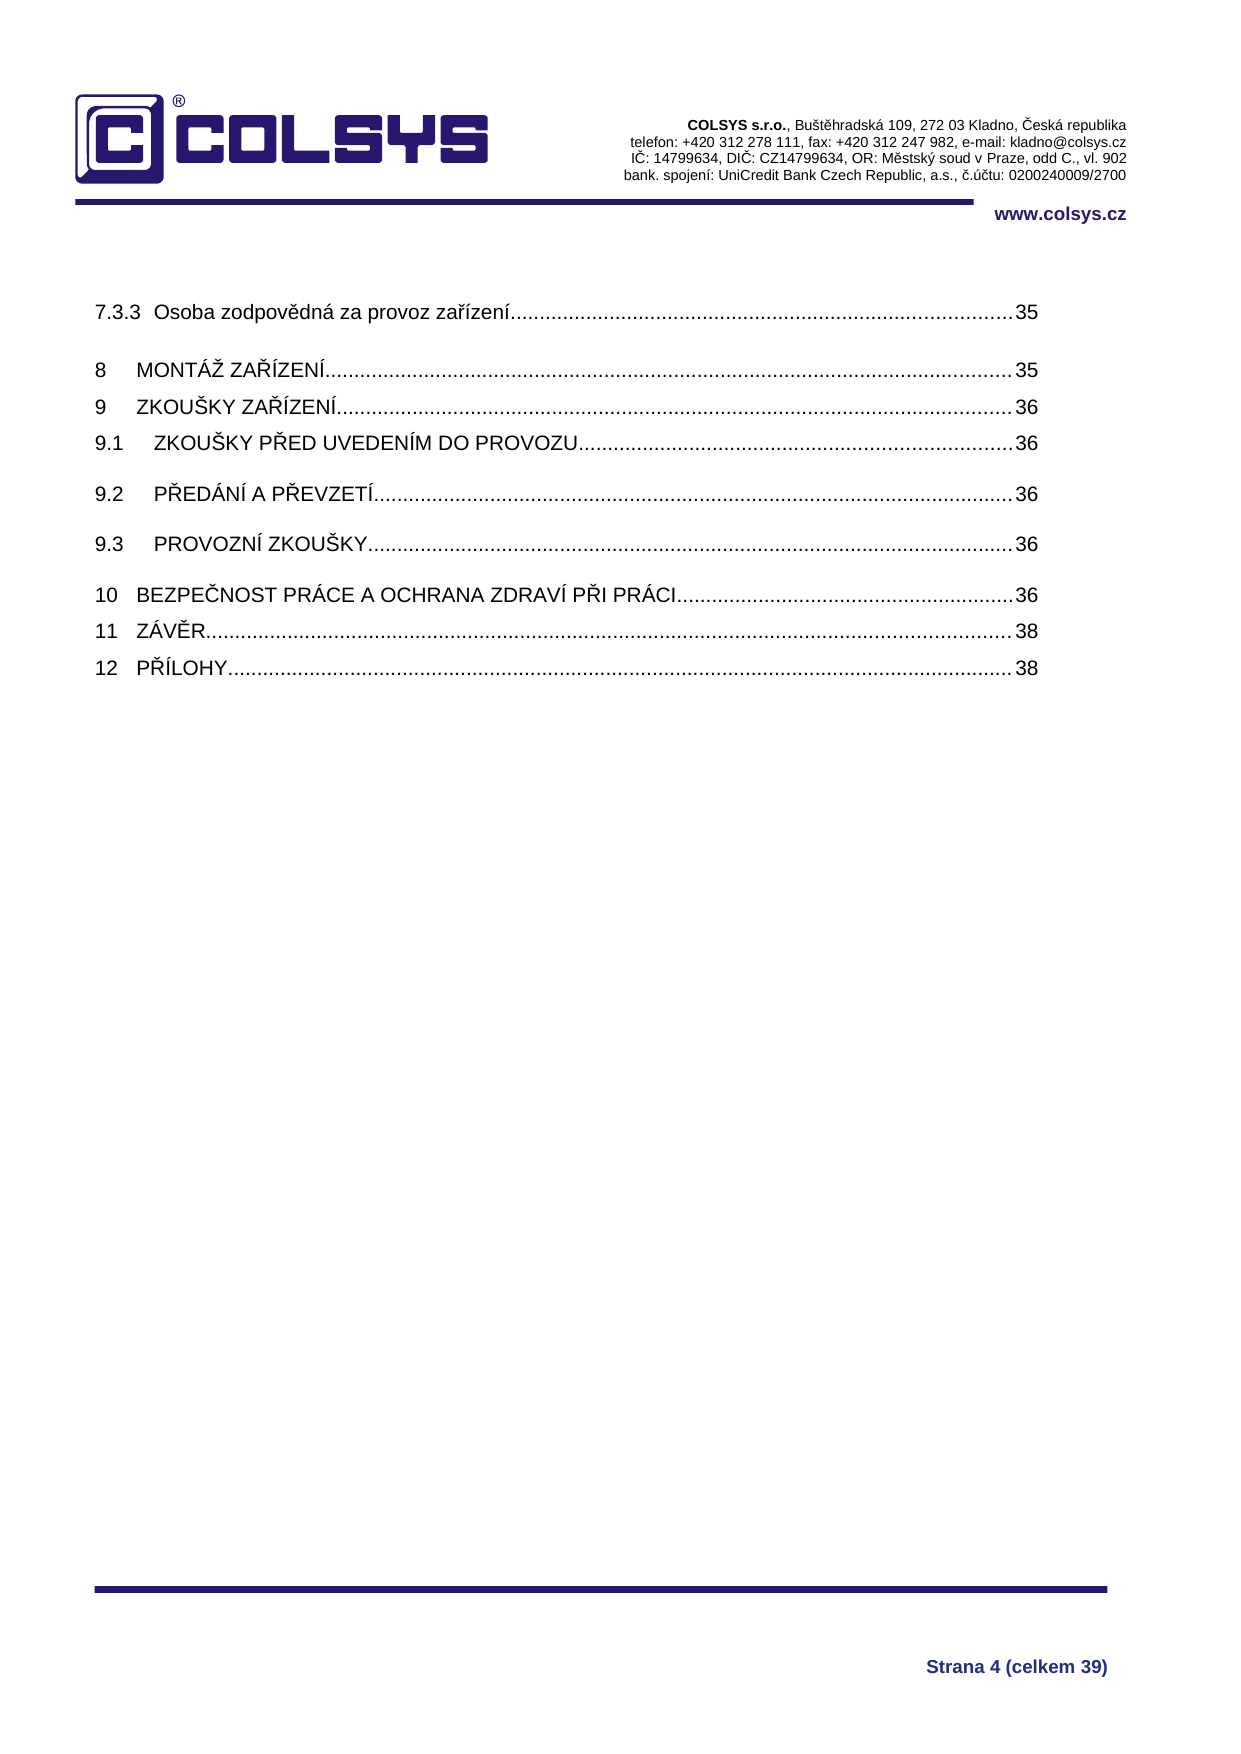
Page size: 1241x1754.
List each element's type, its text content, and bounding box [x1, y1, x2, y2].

text 10 BEZPEČNOST PRÁCE A OCHRANA ZDRAVÍ PŘI PRÁCI 36 [94, 582, 1107, 606]
text 9.3 Provozní zkoušky 36 [94, 532, 1107, 556]
text 11 Závěr 38 [94, 619, 1107, 643]
text 9 ZKOUŠKY ZAŘÍZENÍ 36 [94, 395, 1107, 419]
text 9.2 Předání a převzetí 36 [94, 482, 1107, 506]
text 8 MONTÁŽ ZAŘÍZENÍ 35 [94, 358, 1107, 382]
text 7.3.3 Osoba zodpovědná za provoz zařízení 35 [94, 299, 1107, 323]
text 12 Přílohy 38 [94, 655, 1107, 679]
text 9.1 Zkoušky před uvedením do provozu 36 [94, 431, 1107, 455]
